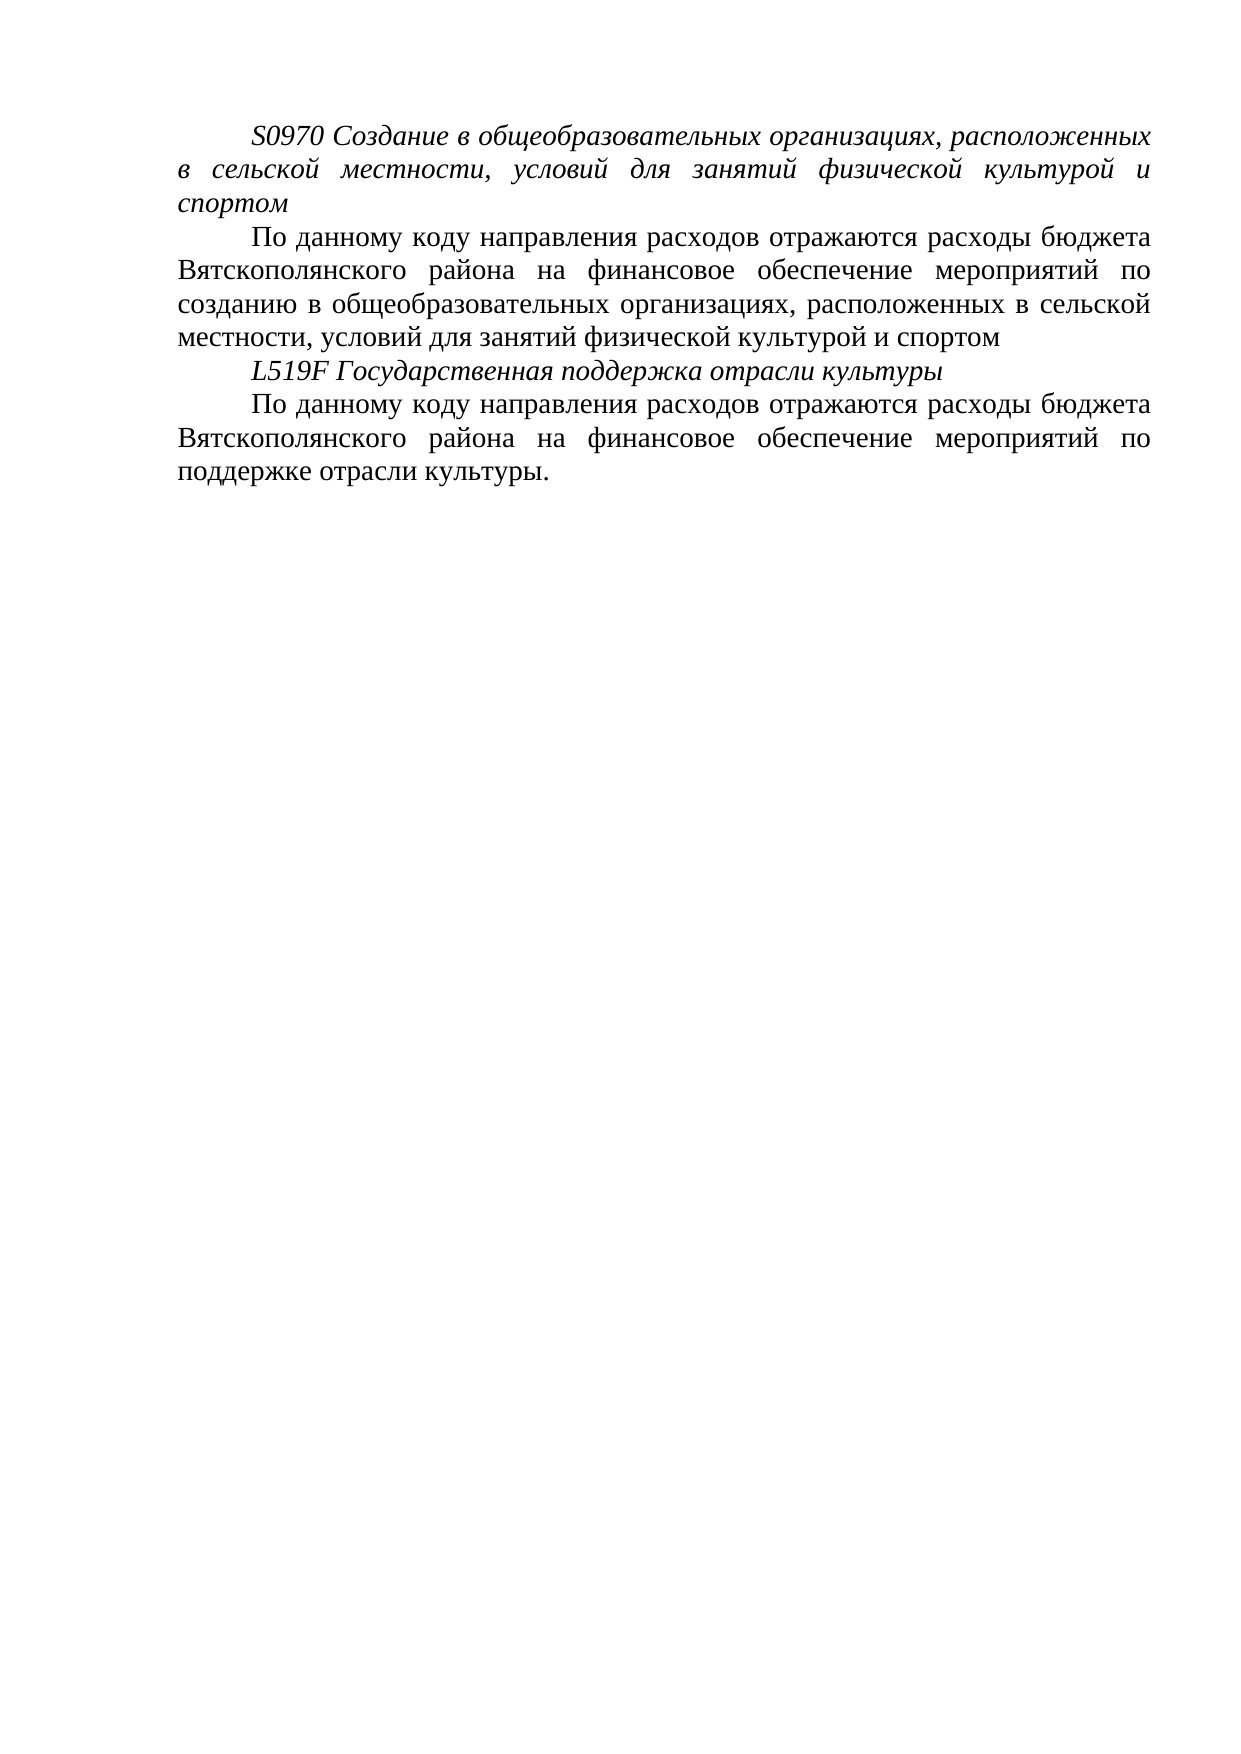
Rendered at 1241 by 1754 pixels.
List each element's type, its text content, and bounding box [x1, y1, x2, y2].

text По данному коду направления расходов отражаются расходы бюджета Вятскополянского района на финансовое обеспечение мероприятий по созданию в общеобразовательных организациях, расположенных в сельской местности, условий для занятий физической культурой и спортом [177, 219, 1152, 353]
text По данному коду направления расходов отражаются расходы бюджета Вятскополянского района на финансовое обеспечение мероприятий по поддержке отрасли культуры. [177, 386, 1152, 487]
text S0970 Создание в общеобразовательных организациях, расположенных в сельской местности, условий для занятий физической культурой и спортом [177, 118, 1152, 219]
text L519F Государственная поддержка отрасли культуры [177, 353, 1152, 386]
